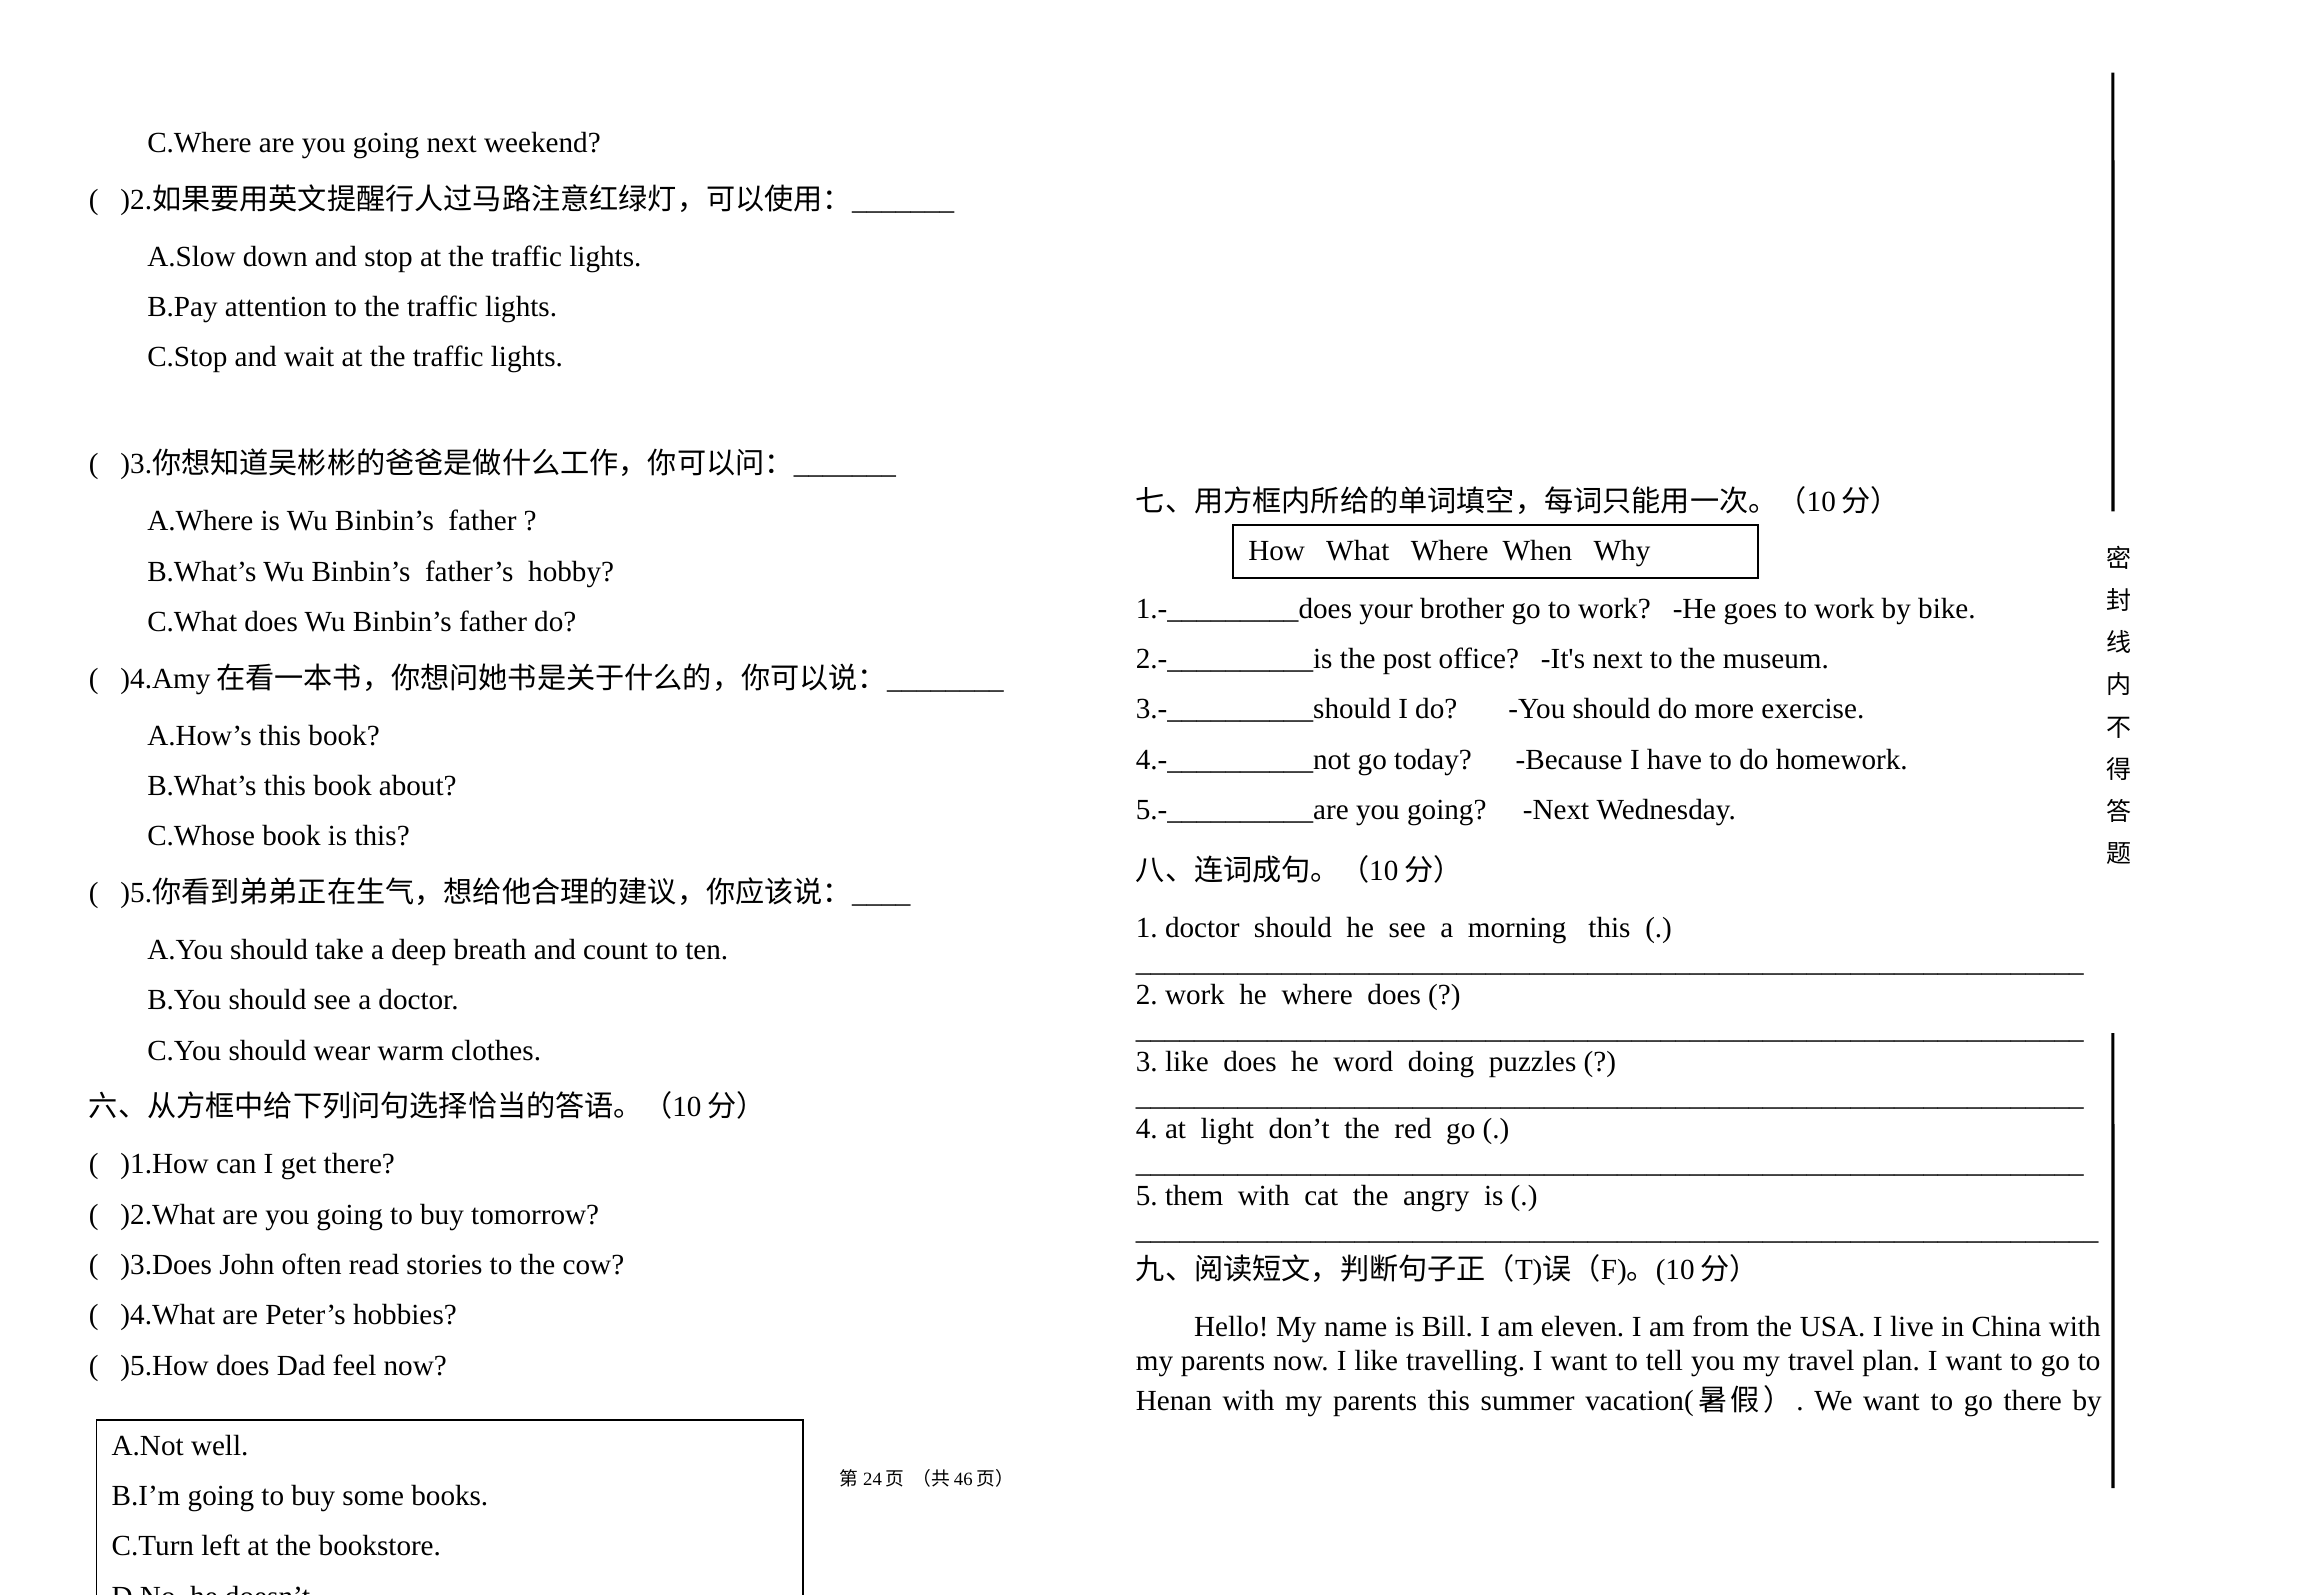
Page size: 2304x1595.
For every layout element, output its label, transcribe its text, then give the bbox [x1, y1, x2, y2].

text ( )4.Amy在看一本书，你想问她书是关于什么的，你可以说：________ [89, 654, 1091, 697]
text ( )3.Does John often read stories to the cow? [89, 1247, 1091, 1281]
text A.Slow down and stop at the traffic lights. [89, 239, 1091, 272]
text C.What does Wu Binbin’s father do? [89, 604, 1091, 637]
text B.What’s this book about? [89, 768, 1091, 802]
text ( )2.如果要用英文提醒行人过马路注意红绿灯，可以使用：_______ [89, 175, 1091, 217]
list work he where does (?) [1136, 977, 2103, 1011]
text A.You should take a deep breath and count to ten. [89, 932, 1091, 966]
text ( )3.你想知道吴彬彬的爸爸是做什么工作，你可以问：_______ [89, 440, 1091, 482]
text 2.-__________is the post office? -It's next to the museum. 3.-__________should I do? -You should do more exercise. 4.-__________not go today? -Because I have to do homework. 5.-__________are you going? -Next Wednesday. 八、连词成句。（10分） [1136, 641, 2103, 889]
text ( )5.How does Dad feel now? [89, 1348, 1091, 1381]
text 九、阅读短文，判断句子正（T)误（F)。(10分） [1136, 1246, 2103, 1288]
text __________________________________________________________________ [1136, 1212, 2103, 1246]
list at light don’t the red go (.) _________________________________________________________________ [1136, 1111, 2103, 1178]
text C.Stop and wait at the traffic lights. [89, 339, 1091, 373]
text C.Where are you going next weekend? [89, 125, 1091, 158]
text A.How’s this book? [89, 718, 1091, 751]
text C.You should wear warm clothes. [89, 1033, 1091, 1066]
list them with cat the angry is (.) [1136, 1178, 2103, 1212]
text 1. doctor should he see a morning this (.) [1136, 910, 2103, 944]
text B.Pay attention to the traffic lights. [89, 289, 1091, 322]
list like does he word doing puzzles (?) [1136, 1044, 2103, 1078]
text ( )2.What are you going to buy tomorrow? [89, 1197, 1091, 1230]
text ( )5.你看到弟弟正在生气，想给他合理的建议，你应该说：____ [89, 869, 1091, 911]
text ( )4.What are Peter’s hobbies? [89, 1297, 1091, 1331]
text 六、从方框中给下列问句选择恰当的答语。（10分） [89, 1083, 1091, 1125]
text B.You should see a doctor. [89, 982, 1091, 1016]
text C.Whose book is this? [89, 818, 1091, 852]
text ( )1.How can I get there? [89, 1146, 1091, 1180]
text B.What’s Wu Binbin’s father’s hobby? [89, 554, 1091, 587]
text _________________________________________________________________ [1136, 944, 2103, 977]
text _________________________________________________________________ [1136, 1011, 2103, 1044]
text A.Where is Wu Binbin’s father ? [89, 503, 1091, 537]
text 1.-_________does your brother go to work? -He goes to work by bike. [1136, 541, 2103, 624]
text 七、用方框内所给的单词填空，每词只能用一次。（10分） [1136, 477, 2103, 519]
text _________________________________________________________________ [1136, 1078, 2103, 1111]
